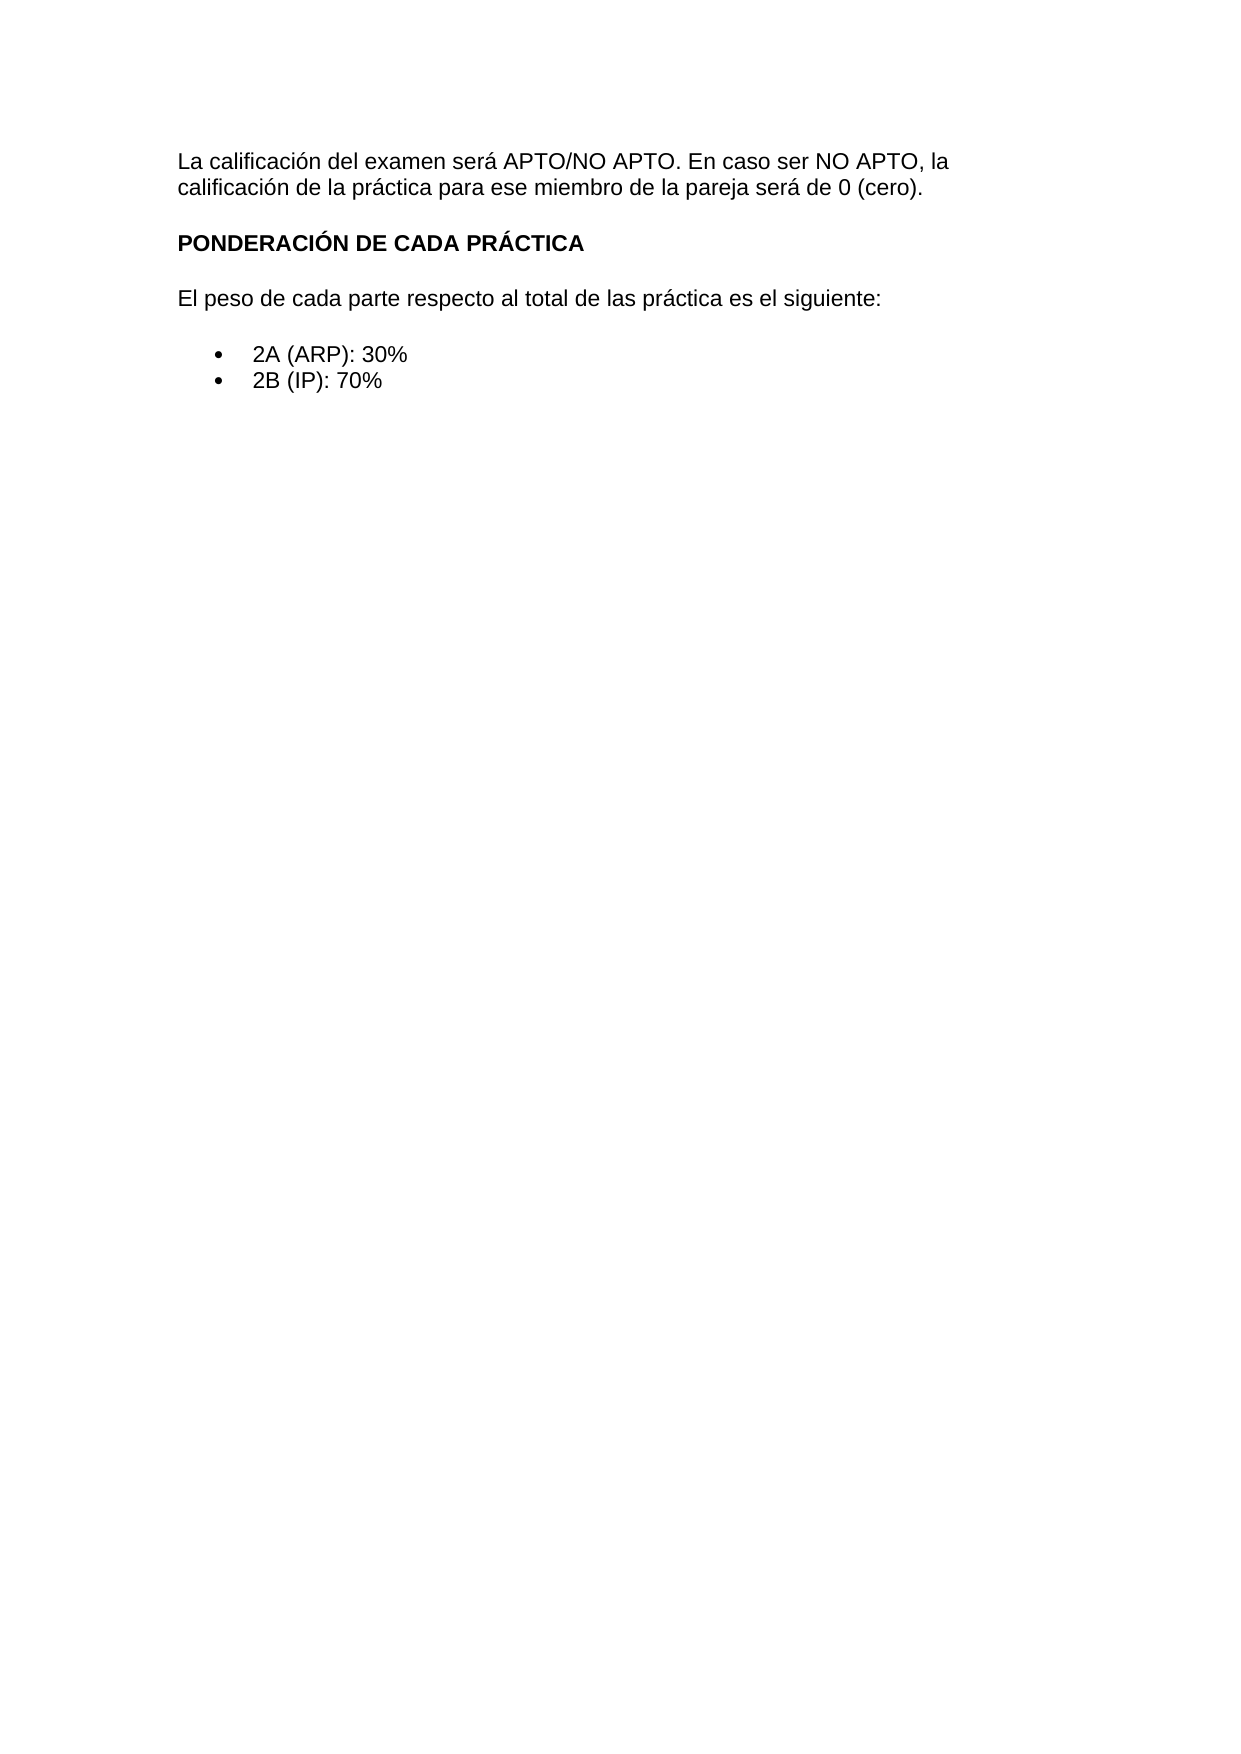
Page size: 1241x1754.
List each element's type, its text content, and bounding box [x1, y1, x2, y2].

text La calificación del examen será APTO/NO APTO. En caso ser NO APTO, la calificación de la práctica para ese miembro de la pareja será de 0 (cero). [177, 148, 1063, 200]
list 2A (ARP): 30% [215, 341, 1063, 367]
text El peso de cada parte respecto al total de las práctica es el siguiente: [177, 285, 1063, 311]
text PONDERACIÓN DE CADA PRÁCTICA [177, 229, 1063, 256]
list 2B (IP): 70% [215, 367, 1063, 393]
